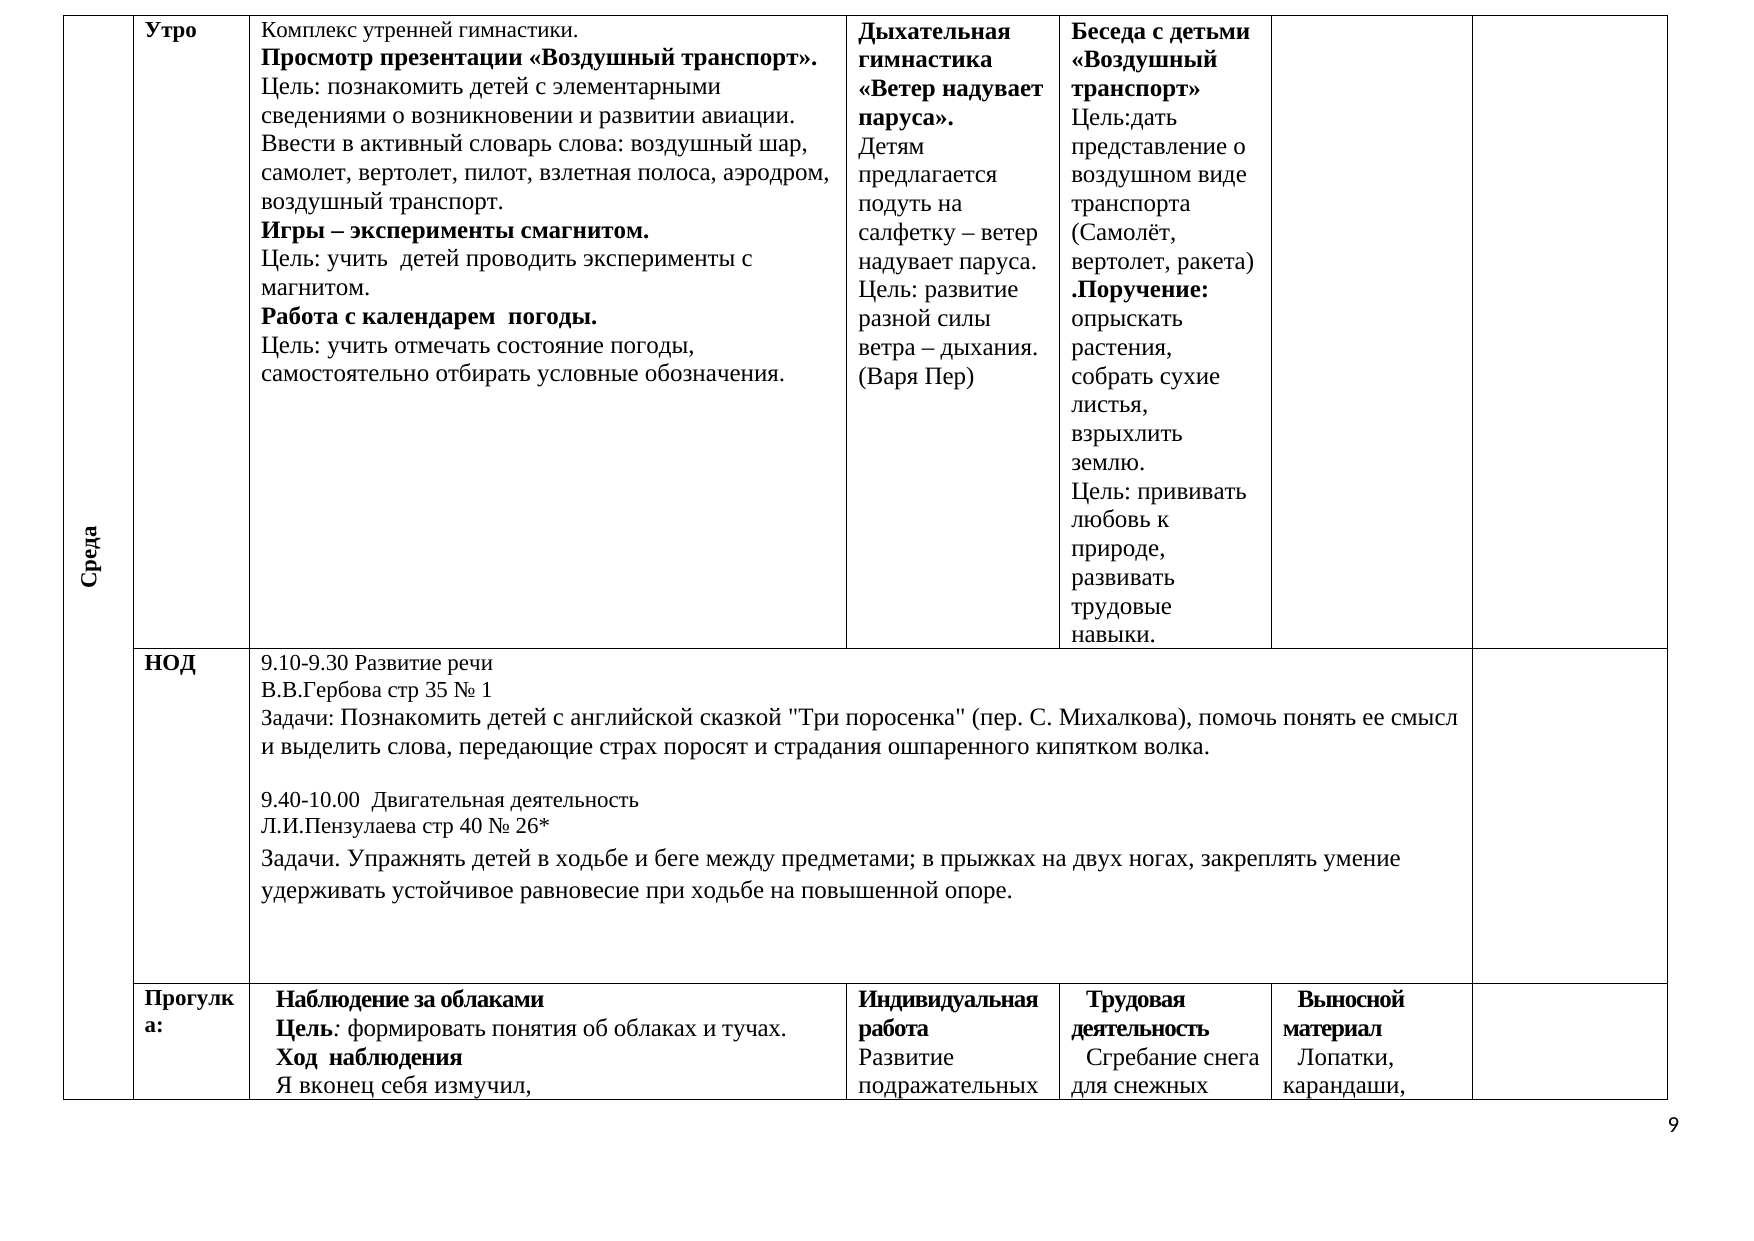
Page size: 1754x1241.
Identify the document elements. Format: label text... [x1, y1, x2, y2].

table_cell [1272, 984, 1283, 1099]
table_cell [1473, 16, 1667, 648]
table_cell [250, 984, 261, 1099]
table_cell Дыхательная гимнастика «Ветер надувает паруса». Детям предлагается подуть на салфетку – ветер надувает паруса. Цель: развитие разной силы ветра – дыхания.(Варя Пер) [847, 16, 1059, 648]
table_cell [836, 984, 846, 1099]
table_cell [1473, 649, 1667, 983]
table_cell 9.10-9.30 Развитие речи В.В.Гербова стр 35 № 1 Задачи: Познакомить детей с английской сказкой "Три поросенка" (пер. С. Михалкова), помочь понять ее смысл и выделить слова, передающие страх поросят и страдания ошпаренного кипятком волка. 9.40-10.00 Двигательная деятельность Л.И.Пензулаева стр 40 № 26* Задачи. Упражнять детей в ходьбе и беге между предметами; в прыжках на двух ногах, закреплять умение удерживать устойчивое равновесие при ходьбе на повышенной опоре. [250, 649, 1472, 983]
table_cell Прогулка: [134, 984, 249, 1099]
table_cell [1473, 984, 1667, 1099]
table_cell Среда 06.11.19 [64, 16, 133, 1099]
table_cell Утро [134, 16, 249, 648]
table_cell Комплекс утренней гимнастики. Просмотр презентации «Воздушный транспорт». Цель: познакомить детей с элементарными сведениями о возникновении и развитии авиации. Ввести в активный словарь слова: воздушный шар, самолет, вертолет, пилот, взлетная полоса, аэродром, воздушный транспорт. Игры – эксперименты смагнитом. Цель: учить детей проводить эксперименты с магнитом. Работа с календарем погоды. Цель: учить отмечать состояние погоды, самостоятельно отбирать условные обозначения. [250, 16, 846, 648]
table_cell Беседа с детьми «Воздушный транспорт» Цель:дать представление о воздушном виде транспорта (Самолёт, вертолет, ракета) .Поручение: опрыскать растения, собрать сухие листья, взрыхлить землю. Цель: прививать любовь к природе, развивать трудовые навыки. [1060, 16, 1271, 648]
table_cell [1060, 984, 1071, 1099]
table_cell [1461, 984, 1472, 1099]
table_cell НОД [134, 649, 249, 983]
table_cell [1272, 16, 1472, 648]
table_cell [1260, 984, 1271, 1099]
